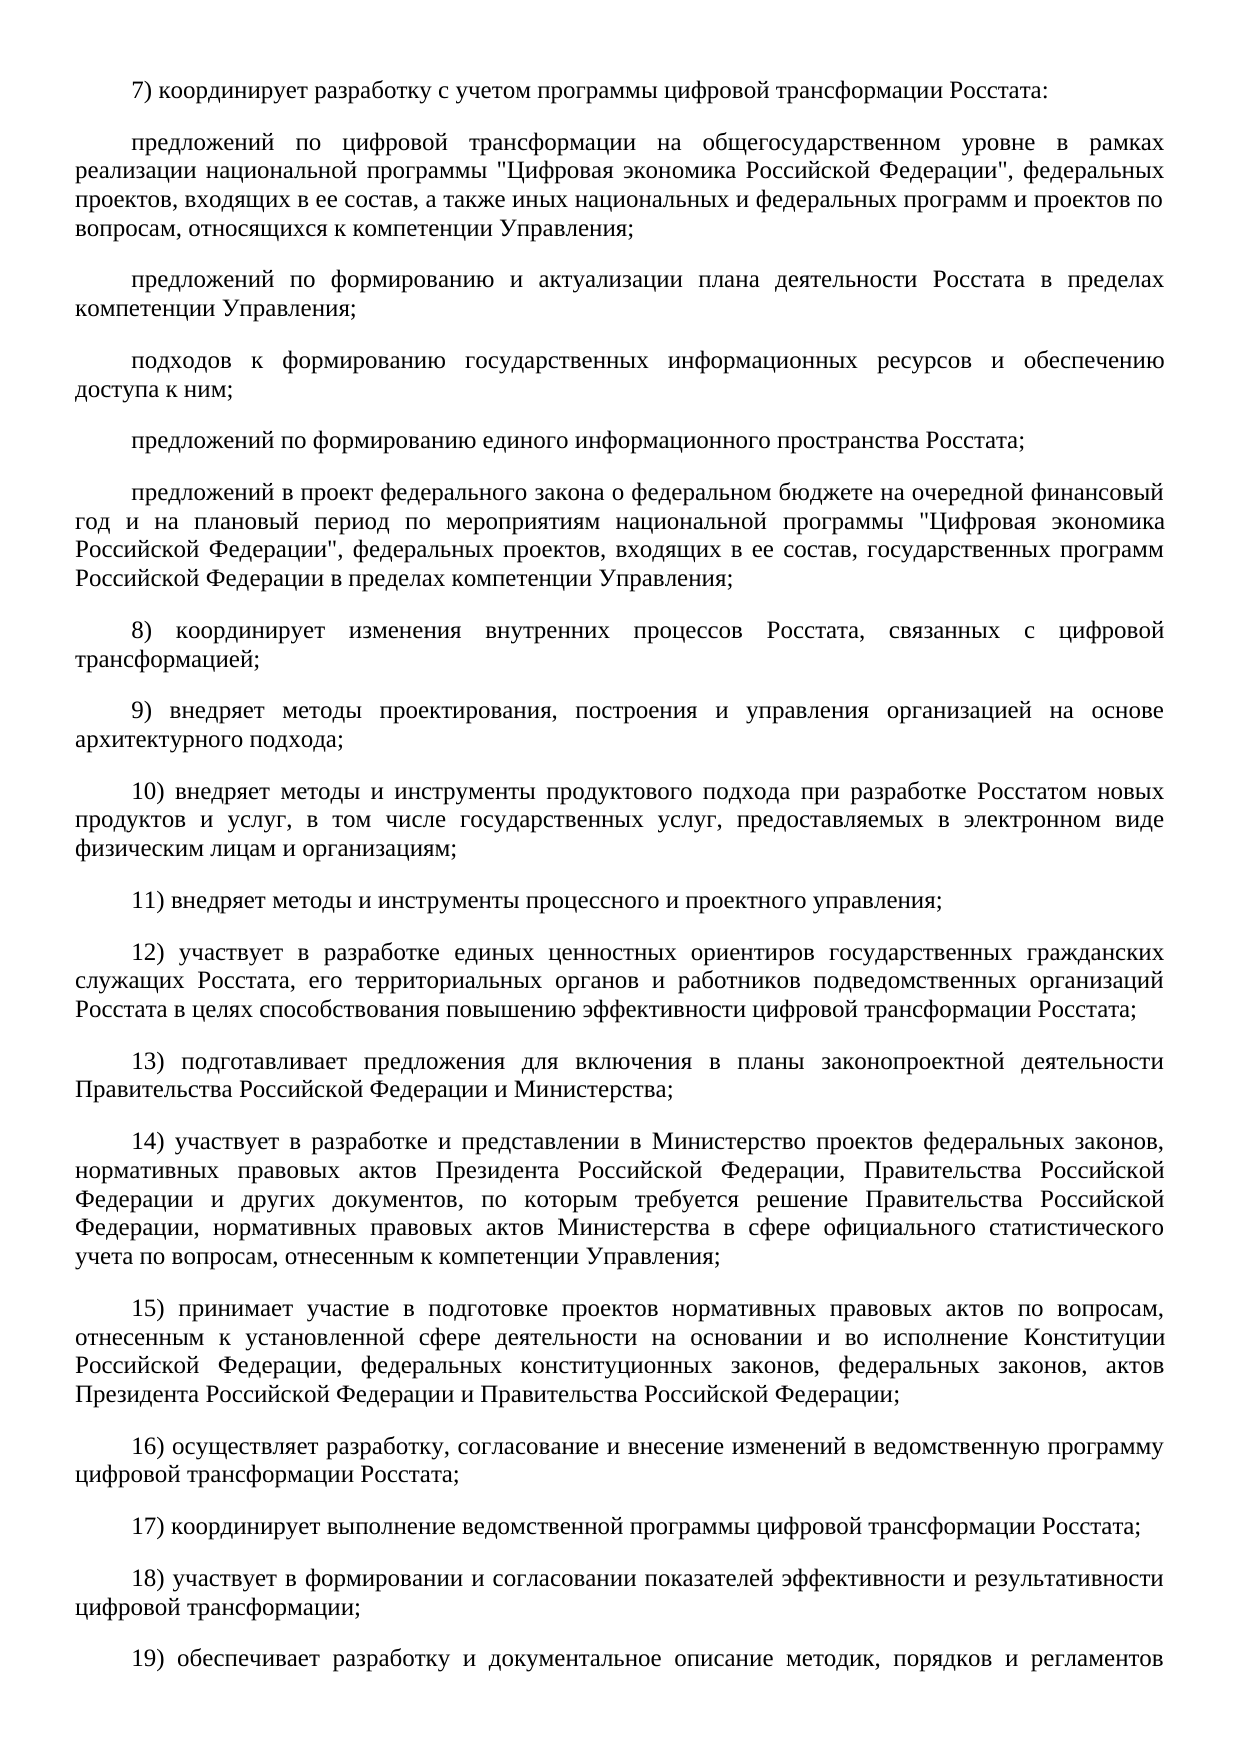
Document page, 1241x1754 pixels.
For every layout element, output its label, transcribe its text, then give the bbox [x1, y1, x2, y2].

text 11) внедряет методы и инструменты процессного и проектного управления; [75, 885, 1165, 914]
text 9) внедряет методы проектирования, построения и управления организацией на основе архитектурного подхода; [75, 695, 1165, 753]
text 7) координирует разработку с учетом программы цифровой трансформации Росстата: [75, 75, 1165, 104]
text подходов к формированию государственных информационных ресурсов и обеспечению доступа к ним; [75, 345, 1165, 402]
text предложений по формированию единого информационного пространства Росстата; [75, 425, 1165, 454]
text 15) принимает участие в подготовке проектов нормативных правовых актов по вопросам, отнесенным к установленной сфере деятельности на основании и во исполнение Конституции Российской Федерации, федеральных конституционных законов, федеральных законов, актов Президента Российской Федерации и Правительства Российской Федерации; [75, 1293, 1165, 1408]
text 12) участвует в разработке единых ценностных ориентиров государственных гражданских служащих Росстата, его территориальных органов и работников подведомственных организаций Росстата в целях способствования повышению эффективности цифровой трансформации Росстата; [75, 937, 1165, 1023]
text 13) подготавливает предложения для включения в планы законопроектной деятельности Правительства Российской Федерации и Министерства; [75, 1046, 1165, 1103]
text 17) координирует выполнение ведомственной программы цифровой трансформации Росстата; [75, 1511, 1165, 1540]
text предложений по формированию и актуализации плана деятельности Росстата в пределах компетенции Управления; [75, 264, 1165, 322]
text 8) координирует изменения внутренних процессов Росстата, связанных с цифровой трансформацией; [75, 615, 1165, 672]
text 14) участвует в разработке и представлении в Министерство проектов федеральных законов, нормативных правовых актов Президента Российской Федерации, Правительства Российской Федерации и других документов, по которым требуется решение Правительства Российской Федерации, нормативных правовых актов Министерства в сфере официального статистического учета по вопросам, отнесенным к компетенции Управления; [75, 1126, 1165, 1270]
text 16) осуществляет разработку, согласование и внесение изменений в ведомственную программу цифровой трансформации Росстата; [75, 1431, 1165, 1488]
text предложений по цифровой трансформации на общегосударственном уровне в рамках реализации национальной программы "Цифровая экономика Российской Федерации", федеральных проектов, входящих в ее состав, а также иных национальных и федеральных программ и проектов по вопросам, относящихся к компетенции Управления; [75, 127, 1165, 242]
text предложений в проект федерального закона о федеральном бюджете на очередной финансовый год и на плановый период по мероприятиям национальной программы "Цифровая экономика Российской Федерации", федеральных проектов, входящих в ее состав, государственных программ Российской Федерации в пределах компетенции Управления; [75, 477, 1165, 592]
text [75, 1643, 1165, 1672]
text 10) внедряет методы и инструменты продуктового подхода при разработке Росстатом новых продуктов и услуг, в том числе государственных услуг, предоставляемых в электронном виде физическим лицам и организациям; [75, 776, 1165, 862]
text 18) участвует в формировании и согласовании показателей эффективности и результативности цифровой трансформации; [75, 1563, 1165, 1620]
